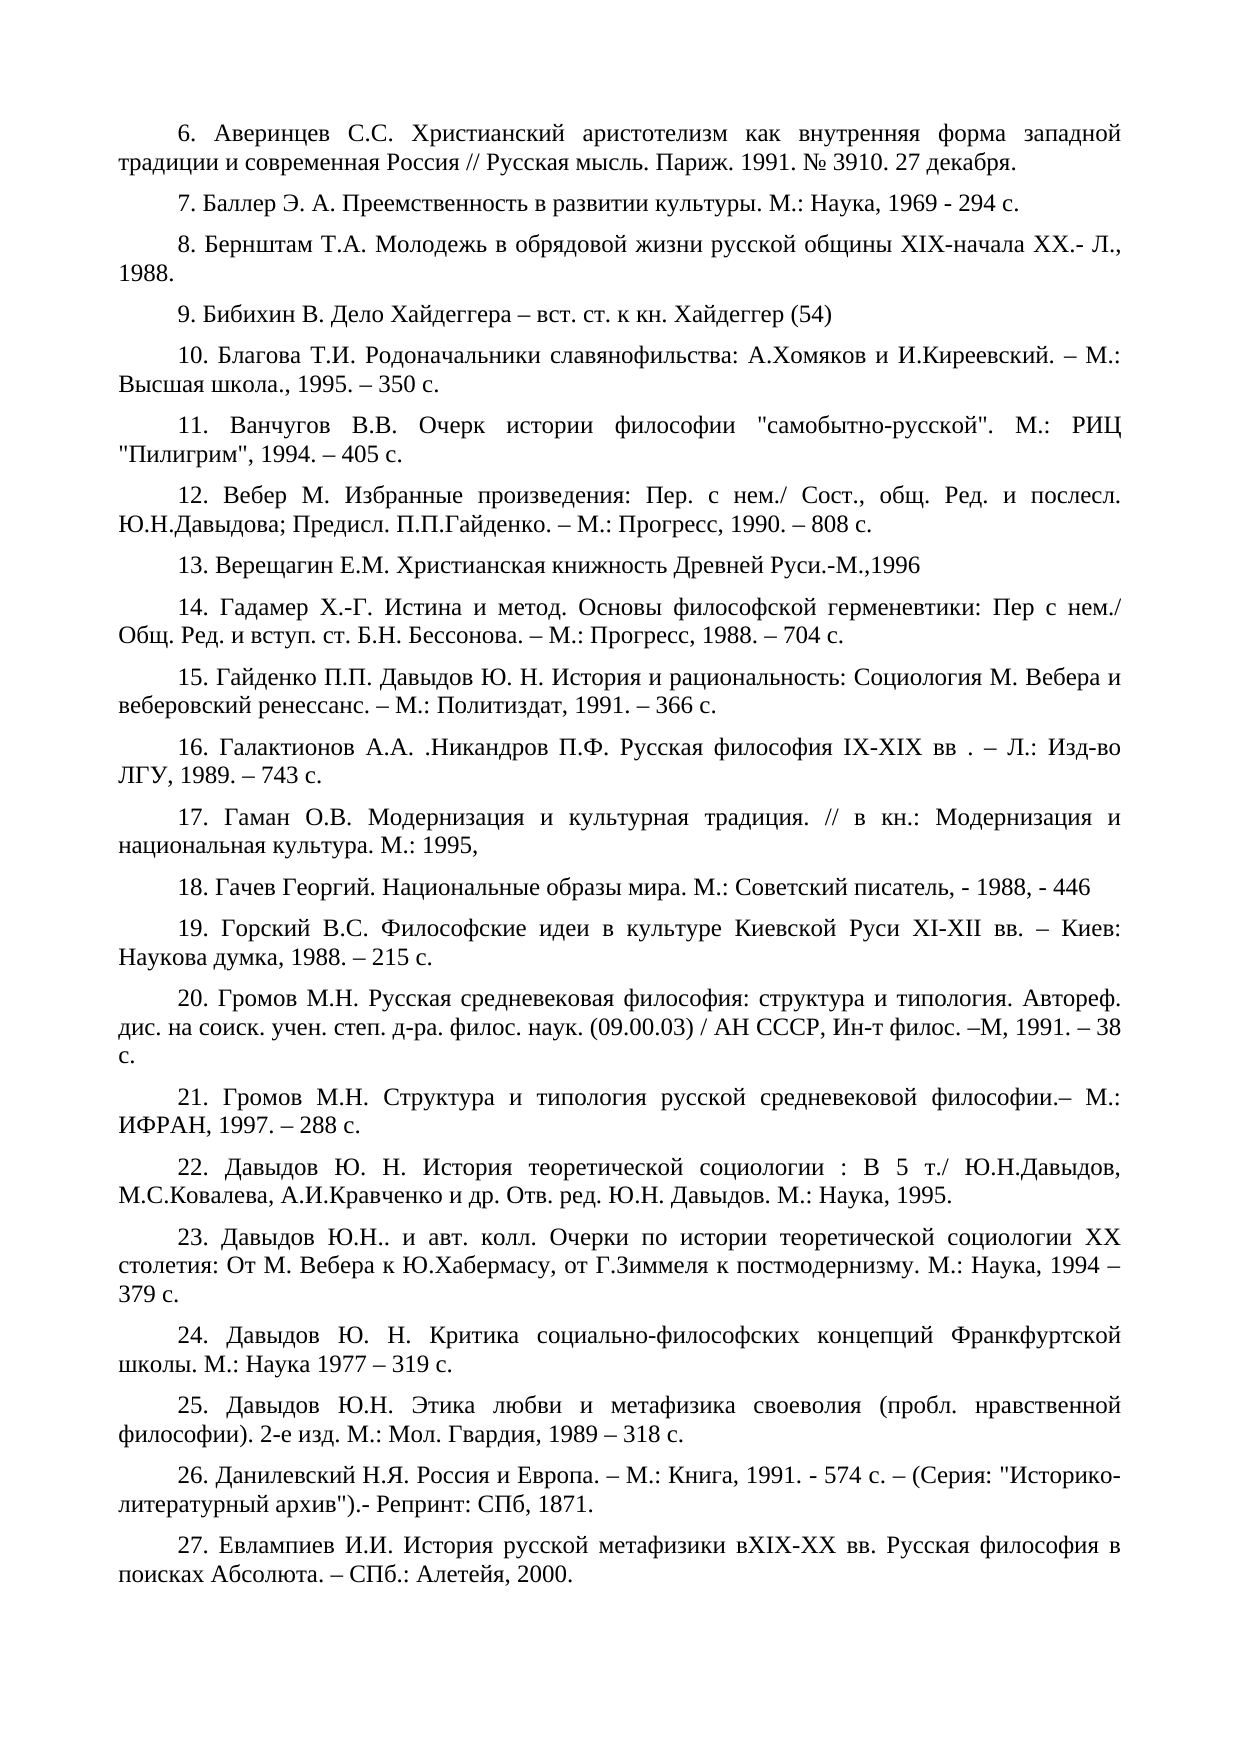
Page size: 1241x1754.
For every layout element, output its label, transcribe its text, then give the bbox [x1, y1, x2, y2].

text 6. Аверинцев С.С. Христианский аристотелизм как внутренняя форма западной традиции и современная Россия // Русская мысль. Париж. 1991. № 3910. 27 декабря. [118, 118, 1122, 176]
text 9. Бибихин В. Дело Хайдеггера – вст. ст. к кн. Хайдеггер (54) [118, 299, 1122, 328]
text 17. Гаман О.В. Модернизация и культурная традиция. // в кн.: Модернизация и национальная культура. М.: 1995, [118, 802, 1122, 859]
text 20. Громов М.Н. Русская средневековая философия: структура и типология. Автореф. дис. на соиск. учен. степ. д-ра. филос. наук. (09.00.03) / АН СССР, Ин-т филос. –М, 1991. – 38 с. [118, 983, 1122, 1069]
text 22. Давыдов Ю. Н. История теоретической социологии : В 5 т./ Ю.Н.Давыдов, М.С.Ковалева, А.И.Кравченко и др. Отв. ред. Ю.Н. Давыдов. М.: Наука, 1995. [118, 1152, 1122, 1209]
text 15. Гайденко П.П. Давыдов Ю. Н. История и рациональность: Социология М. Вебера и веберовский ренессанс. – М.: Политиздат, 1991. – 366 с. [118, 662, 1122, 719]
text 26. Данилевский Н.Я. Россия и Европа. – М.: Книга, 1991. - 574 с. – (Серия: "Историко-литературный архив").- Репринт: СПб, 1871. [118, 1461, 1122, 1518]
text 16. Галактионов А.А. .Никандров П.Ф. Русская философия IX-XIX вв . – Л.: Изд-во ЛГУ, 1989. – 743 с. [118, 732, 1122, 789]
text 10. Благова Т.И. Родоначальники славянофильства: А.Хомяков и И.Киреевский. – М.: Высшая школа., 1995. – 350 с. [118, 341, 1122, 398]
text 12. Вебер М. Избранные произведения: Пер. с нем./ Сост., общ. Ред. и послесл. Ю.Н.Давыдова; Предисл. П.П.Гайденко. – М.: Прогресс, 1990. – 808 с. [118, 481, 1122, 538]
text 27. Евлампиев И.И. История русской метафизики вXIX-XX вв. Русская философия в поисках Абсолюта. – СПб.: Алетейя, 2000. [118, 1531, 1122, 1588]
text 11. Ванчугов В.В. Очерк истории философии "самобытно-русской". М.: РИЦ "Пилигрим", 1994. – 405 с. [118, 411, 1122, 468]
text 8. Бернштам Т.А. Молодежь в обрядовой жизни русской общины XIX-начала XX.- Л., 1988. [118, 229, 1122, 287]
text 21. Громов М.Н. Структура и типология русской средневековой философии.– М.: ИФРАН, 1997. – 288 с. [118, 1082, 1122, 1139]
text 7. Баллер Э. А. Преемственность в развитии культуры. М.: Наука, 1969 - 294 с. [118, 188, 1122, 217]
text 13. Верещагин Е.М. Христианская книжность Древней Руси.-М.,1996 [118, 551, 1122, 579]
text 24. Давыдов Ю. Н. Критика социально-философских концепций Франкфуртской школы. М.: Наука 1977 – 319 с. [118, 1321, 1122, 1378]
text 25. Давыдов Ю.Н. Этика любви и метафизика своеволия (пробл. нравственной философии). 2-е изд. М.: Мол. Гвардия, 1989 – 318 с. [118, 1391, 1122, 1448]
text 23. Давыдов Ю.Н.. и авт. колл. Очерки по истории теоретической социологии ХХ столетия: От М. Вебера к Ю.Хабермасу, от Г.Зиммеля к постмодернизму. М.: Наука, 1994 – 379 с. [118, 1222, 1122, 1308]
text 19. Горский В.С. Философские идеи в культуре Киевской Руси XI-XII вв. – Киев: Наукова думка, 1988. – 215 с. [118, 913, 1122, 971]
text 18. Гачев Георгий. Национальные образы мира. М.: Советский писатель, - 1988, - 446 [118, 872, 1122, 901]
text 14. Гадамер Х.-Г. Истина и метод. Основы философской герменевтики: Пер с нем./ Общ. Ред. и вступ. ст. Б.Н. Бессонова. – М.: Прогресс, 1988. – 704 с. [118, 592, 1122, 649]
